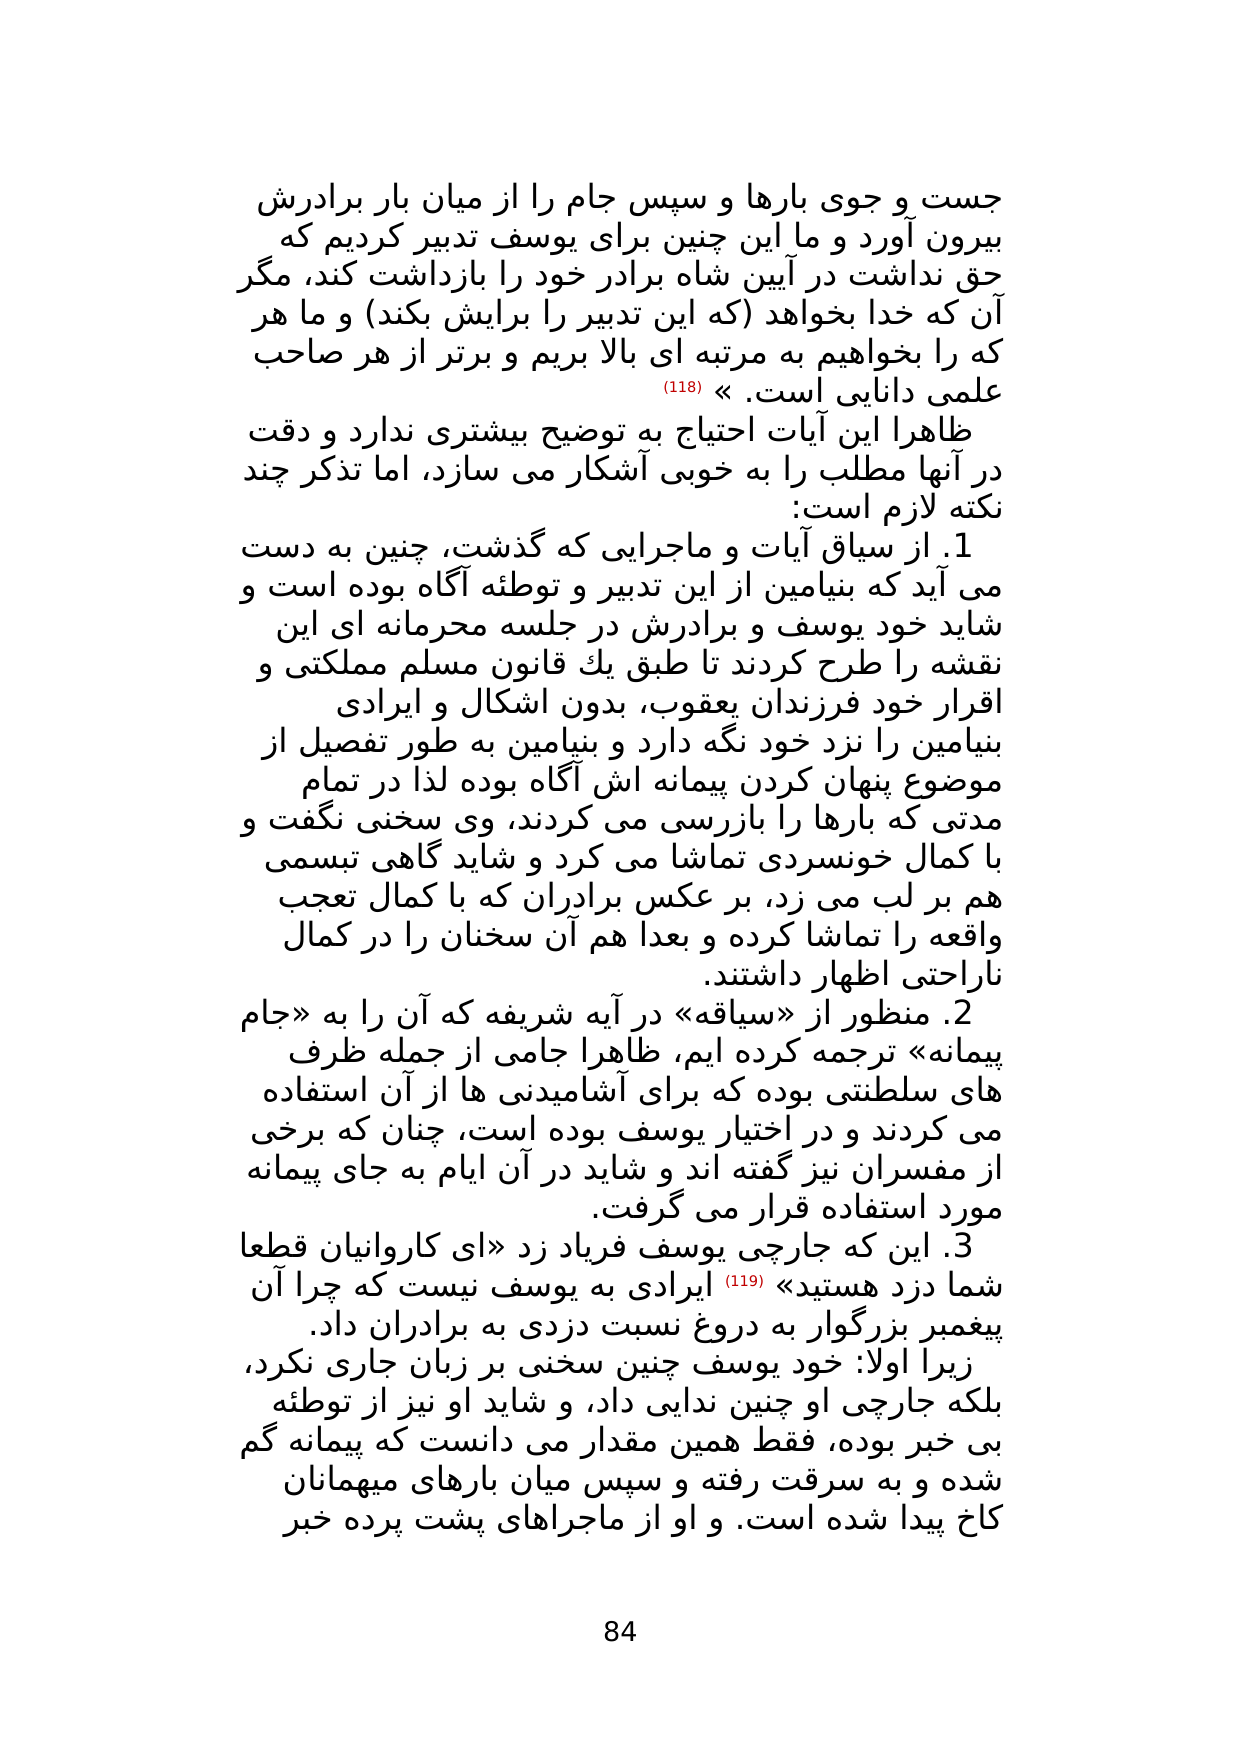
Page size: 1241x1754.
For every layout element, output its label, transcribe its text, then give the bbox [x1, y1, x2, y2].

text ظاهرا اين آيات احتياج به توضيح بيشترى ندارد و دقت در آنها مطلب را به خوبى آشكار مى سازد، اما تذكر چند نكته لازم است: [236, 410, 1004, 527]
text 3. اين كه جارچى يوسف فرياد زد «اى كاروانيان قطعا شما دزد هستيد» (119) ايرادى به يوسف نيست كه چرا آن پيغمبر بزرگوار به دروغ نسبت دزدى به برادران داد. [236, 1226, 1004, 1343]
text 1. از سياق آيات و ماجرايى كه گذشت، چنين به دست مى آيد كه بنيامين از اين تدبير و توطئه آگاه بوده است و شايد خود يوسف و برادرش در جلسه محرمانه اى اين نقشه را طرح كردند تا طبق يك قانون مسلم مملكتى و اقرار خود فرزندان يعقوب، بدون اشكال و ايرادى بنيامين را نزد خود نگه دارد و بنيامين به طور تفصيل از موضوع پنهان كردن پيمانه اش آگاه بوده لذا در تمام مدتى كه بارها را بازرسى مى كردند، وى سخنى نگفت و با كمال خونسردى تماشا مى كرد و شايد گاهى تبسمى هم بر لب مى زد، بر عكس برادران كه با كمال تعجب واقعه را تماشا كرده و بعدا هم آن سخنان را در كمال ناراحتى اظهار داشتند. [236, 527, 1004, 993]
text 2. منظور از «سياقه» در آيه شريفه كه آن را به «جام پيمانه» ترجمه كرده ايم، ظاهرا جامى از جمله ظرف هاى سلطنتى بوده كه براى آشاميدنى ها از آن استفاده مى كردند و در اختيار يوسف بوده است، چنان كه برخى از مفسران نيز گفته اند و شايد در آن ايام به جاى پيمانه مورد استفاده قرار مى گرفت. [236, 993, 1004, 1226]
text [236, 177, 1004, 410]
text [236, 1343, 1004, 1537]
